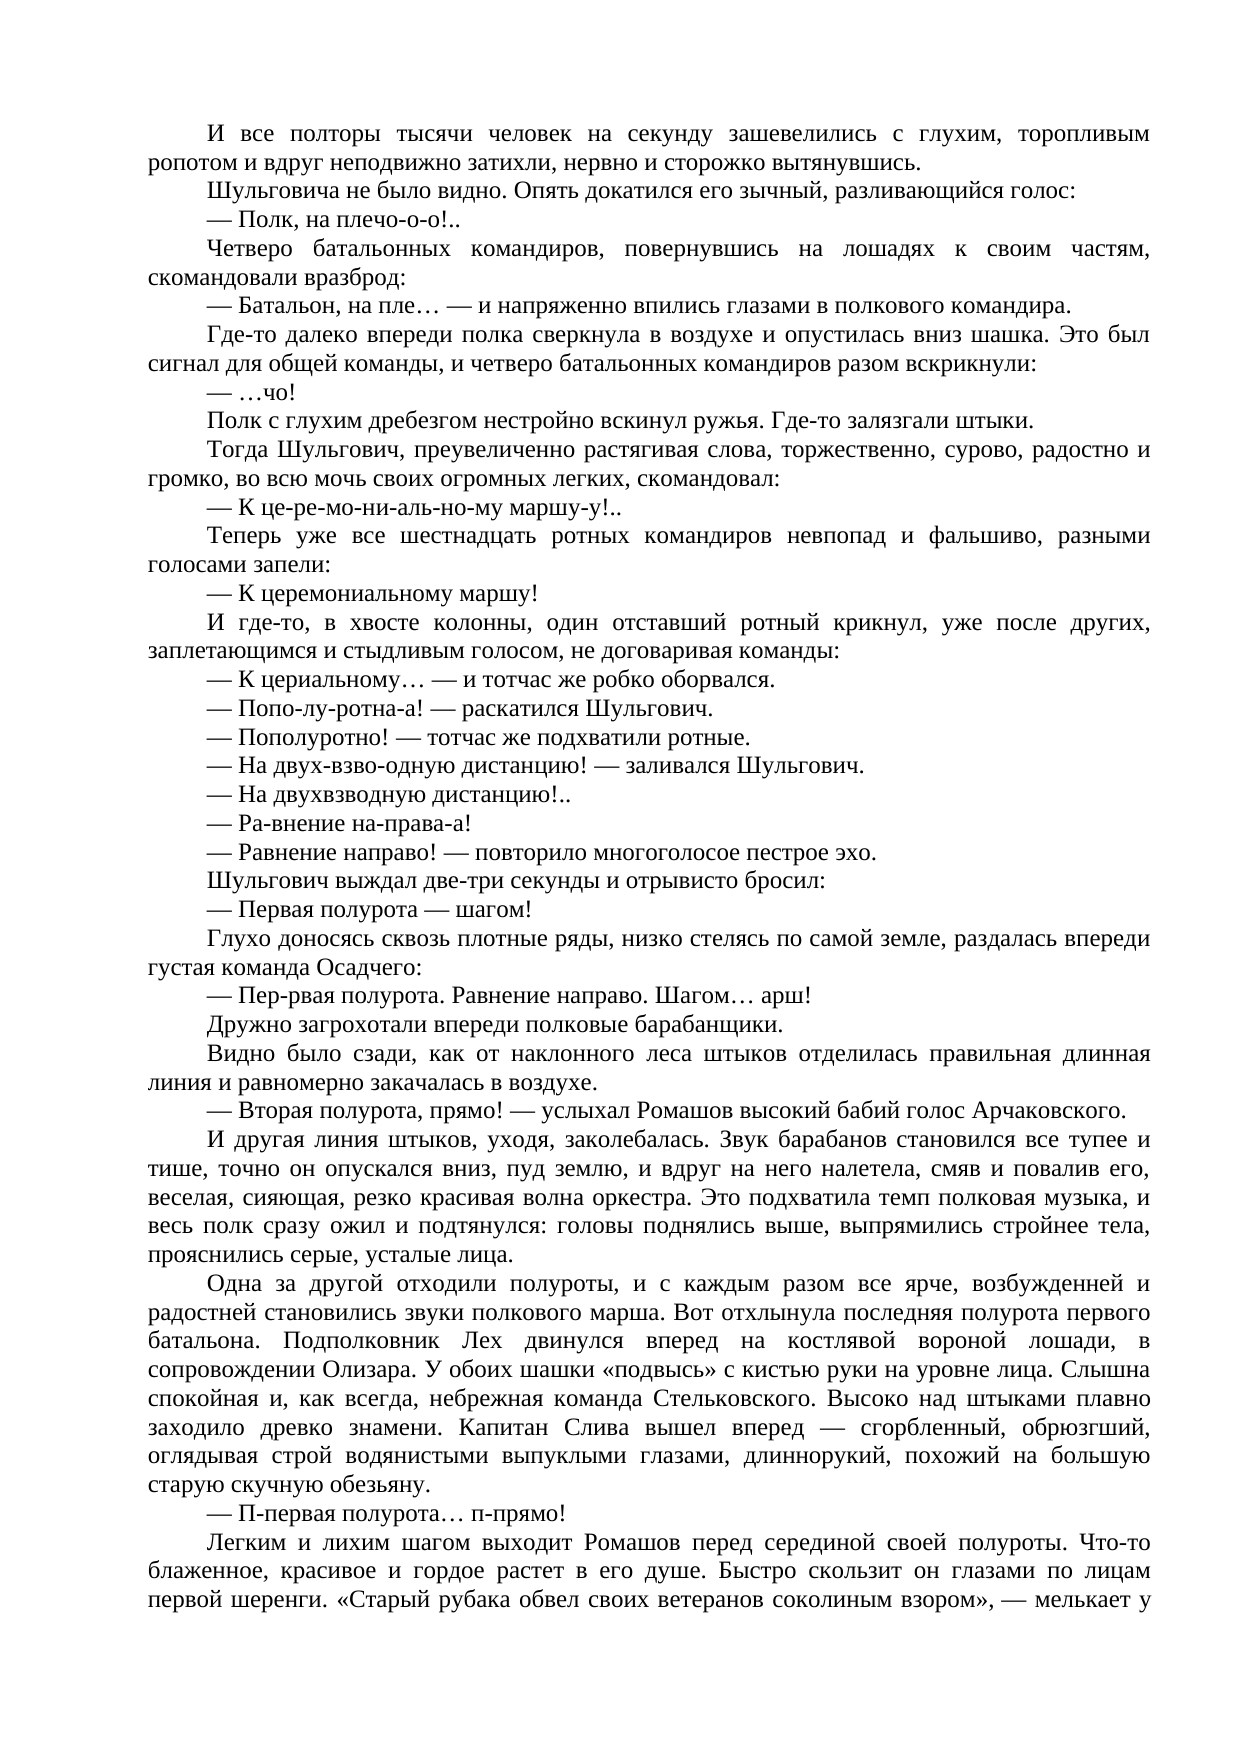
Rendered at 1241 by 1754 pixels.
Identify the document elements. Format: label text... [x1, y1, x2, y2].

text Шульговича не было видно. Опять докатился его зычный, разливающийся голос: [148, 176, 1152, 204]
text Шульгович выждал две-три секунды и отрывисто бросил: [148, 866, 1152, 894]
text — Вторая полурота, прямо! — услыхал Ромашов высокий бабий голос Арчаковского. [148, 1096, 1152, 1124]
text — Первая полурота — шагом! [148, 894, 1152, 923]
text — К цериальному… — и тотчас же робко оборвался. [148, 664, 1152, 693]
text — Ра-внение на-права-а! [148, 808, 1152, 837]
text — Пополуротно! — тотчас же подхватили ротные. [148, 722, 1152, 751]
text — Попо-лу-ротна-а! — раскатился Шульгович. [148, 693, 1152, 722]
text И где-то, в хвосте колонны, один отставший ротный крикнул, уже после других, заплетающимся и стыдливым голосом, не договаривая команды: [148, 607, 1152, 664]
text — П-первая полурота… п-прямо! [148, 1498, 1152, 1527]
text Тогда Шульгович, преувеличенно растягивая слова, торжественно, сурово, радостно и громко, во всю мочь своих огромных легких, скомандовал: [148, 434, 1152, 492]
text — К церемониальному маршу! [148, 578, 1152, 607]
text — Пер-рвая полурота. Равнение направо. Шагом… арш! [148, 981, 1152, 1009]
text Глухо доносясь сквозь плотные ряды, низко стелясь по самой земле, раздалась впереди густая команда Осадчего: [148, 923, 1152, 981]
text Полк с глухим дребезгом нестройно вскинул ружья. Где-то залязгали штыки. [148, 406, 1152, 434]
text — На двух-взво-одную дистанцию! — заливался Шульгович. [148, 751, 1152, 779]
text — Полк, на плечо-о-о!.. [148, 204, 1152, 233]
text Теперь уже все шестнадцать ротных командиров невпопад и фальшиво, разными голосами запели: [148, 521, 1152, 578]
text Видно было сзади, как от наклонного леса штыков отделилась правильная длинная линия и равномерно закачалась в воздухе. [148, 1038, 1152, 1096]
text — К це-ре-мо-ни-аль-но-му маршу-у!.. [148, 492, 1152, 521]
text Четверо батальонных командиров, повернувшись на лошадях к своим частям, скомандовали вразброд: [148, 233, 1152, 291]
text Где-то далеко впереди полка сверкнула в воздухе и опустилась вниз шашка. Это был сигнал для общей команды, и четверо батальонных командиров разом вскрикнули: [148, 319, 1152, 377]
text — Равнение направо! — повторило многоголосое пестрое эхо. [148, 837, 1152, 866]
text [148, 1527, 1152, 1613]
text И другая линия штыков, уходя, заколебалась. Звук барабанов становился все тупее и тише, точно он опускался вниз, пуд землю, и вдруг на него налетела, смяв и повалив его, веселая, сияющая, резко красивая волна оркестра. Это подхватила темп полковая музыка, и весь полк сразу ожил и подтянулся: головы поднялись выше, выпрямились стройнее тела, прояснились серые, усталые лица. [148, 1124, 1152, 1268]
text Дружно загрохотали впереди полковые барабанщики. [148, 1009, 1152, 1038]
text Одна за другой отходили полуроты, и с каждым разом все ярче, возбужденней и радостней становились звуки полкового марша. Вот отхлынула последняя полурота первого батальона. Подполковник Лех двинулся вперед на костлявой вороной лошади, в сопровождении Олизара. У обоих шашки «подвысь» с кистью руки на уровне лица. Слышна спокойная и, как всегда, небрежная команда Стельковского. Высоко над штыками плавно заходило древко знамени. Капитан Слива вышел вперед — сгорбленный, обрюзгший, оглядывая строй водянистыми выпуклыми глазами, длиннорукий, похожий на большую старую скучную обезьяну. [148, 1268, 1152, 1498]
text — Батальон, на пле… — и напряженно впились глазами в полкового командира. [148, 291, 1152, 319]
text — …чо! [148, 377, 1152, 406]
text — На двухвзводную дистанцию!.. [148, 779, 1152, 808]
text И все полторы тысячи человек на секунду зашевелились с глухим, торопливым ропотом и вдруг неподвижно затихли, нервно и сторожко вытянувшись. [148, 118, 1152, 176]
